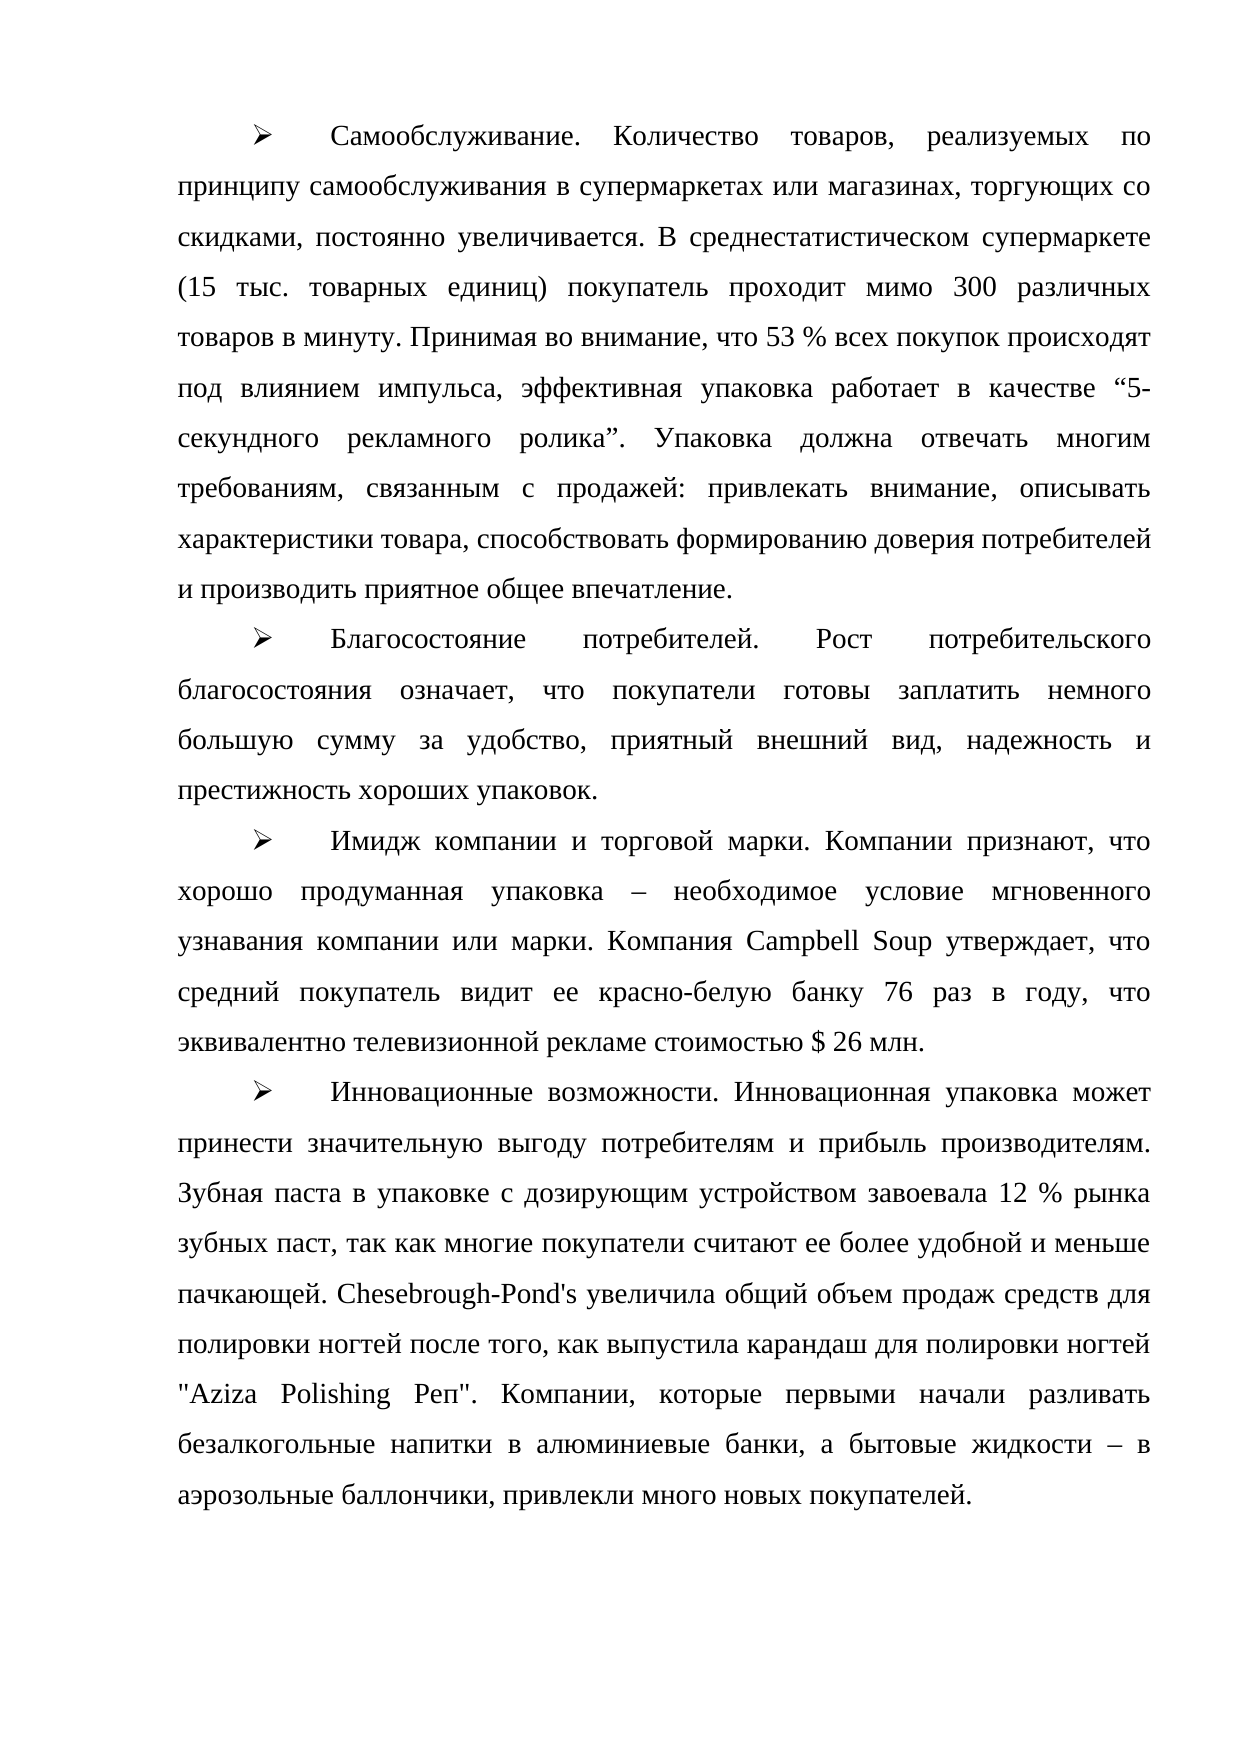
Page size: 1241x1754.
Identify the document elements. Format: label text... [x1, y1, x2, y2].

list Имидж компании и торговой марки. Компании признают, что хорошо продуманная упаковка – необходимое условие мгновенного узнавания компании или марки. Компания Campbell Soup утверждает, что средний покупатель видит ее красно-белую банку 76 раз в году, что эквивалентно телевизионной рекламе стоимостью $ 26 млн. [177, 823, 1152, 1058]
list Благосостояние потребителей. Рост потребительского благосостояния означает, что покупатели готовы заплатить немного большую сумму за удобство, приятный внешний вид, надежность и престижность хороших упаковок. [177, 621, 1152, 806]
list Инновационные возможности. Инновационная упаковка может принести значительную выгоду потребителям и прибыль производителям. Зубная паста в упаковке с дозирующим устройством завоевала 12 % рынка зубных паст, так как многие покупатели считают ее более удобной и меньше пачкающей. Chesebrough-Pond's увеличила общий объем продаж средств для полировки ногтей после того, как выпустила карандаш для полировки ногтей "Aziza Polishing Реп". Компании, которые первыми начали разливать безалкогольные напитки в алюминиевые банки, а бытовые жидкости – в аэрозольные баллончики, привлекли много новых покупателей. [177, 1074, 1152, 1511]
list Самообслуживание. Количество товаров, реализуемых по принципу самообслуживания в супермаркетах или магазинах, торгующих со скидками, постоянно увеличивается. В среднестатистическом супермаркете (15 тыс. товарных единиц) покупатель проходит мимо 300 различных товаров в минуту. Принимая во внимание, что 53 % всех покупок происходят под влиянием импульса, эффективная упаковка работает в качестве “5-секундного рекламного ролика”. Упаковка должна отвечать многим требованиям, связанным с продажей: привлекать внимание, описывать характеристики товара, способствовать формированию доверия потребителей и производить приятное общее впечатление. [177, 118, 1152, 604]
